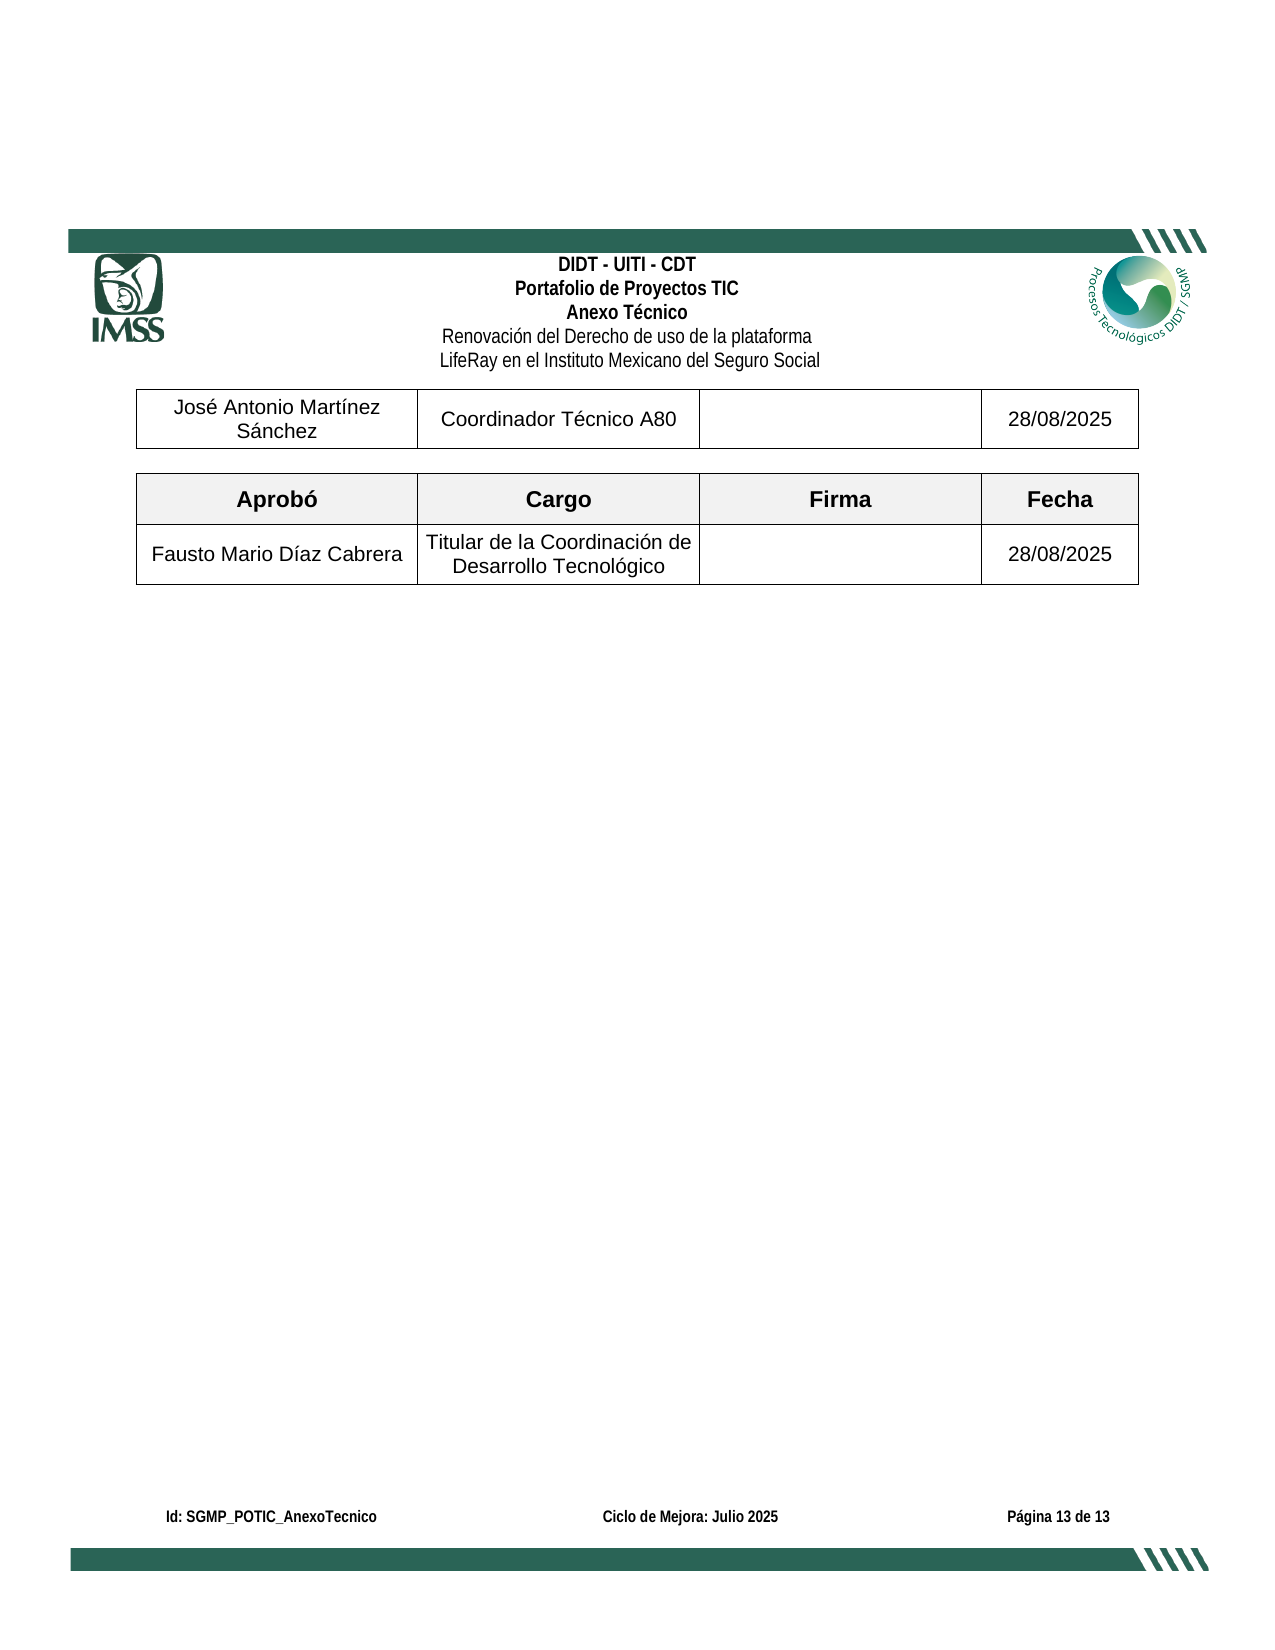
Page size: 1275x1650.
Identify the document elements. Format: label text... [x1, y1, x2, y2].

table_header Fecha [982, 474, 1138, 524]
picture [70, 1548, 1209, 1571]
table_header Firma [700, 474, 981, 524]
table_cell José Antonio Martínez Sánchez [137, 390, 417, 448]
table_cell Titular de la Coordinación de Desarrollo Tecnológico [418, 525, 699, 583]
table_header Cargo [418, 474, 699, 524]
table_header Aprobó [137, 474, 417, 524]
table_cell [700, 525, 981, 583]
picture [68, 229, 1207, 346]
table_cell [700, 390, 981, 448]
table_cell Coordinador Técnico A80 [418, 390, 699, 448]
table_cell Fausto Mario Díaz Cabrera [137, 525, 417, 583]
table_cell [982, 525, 1138, 583]
table_cell [982, 390, 1138, 448]
